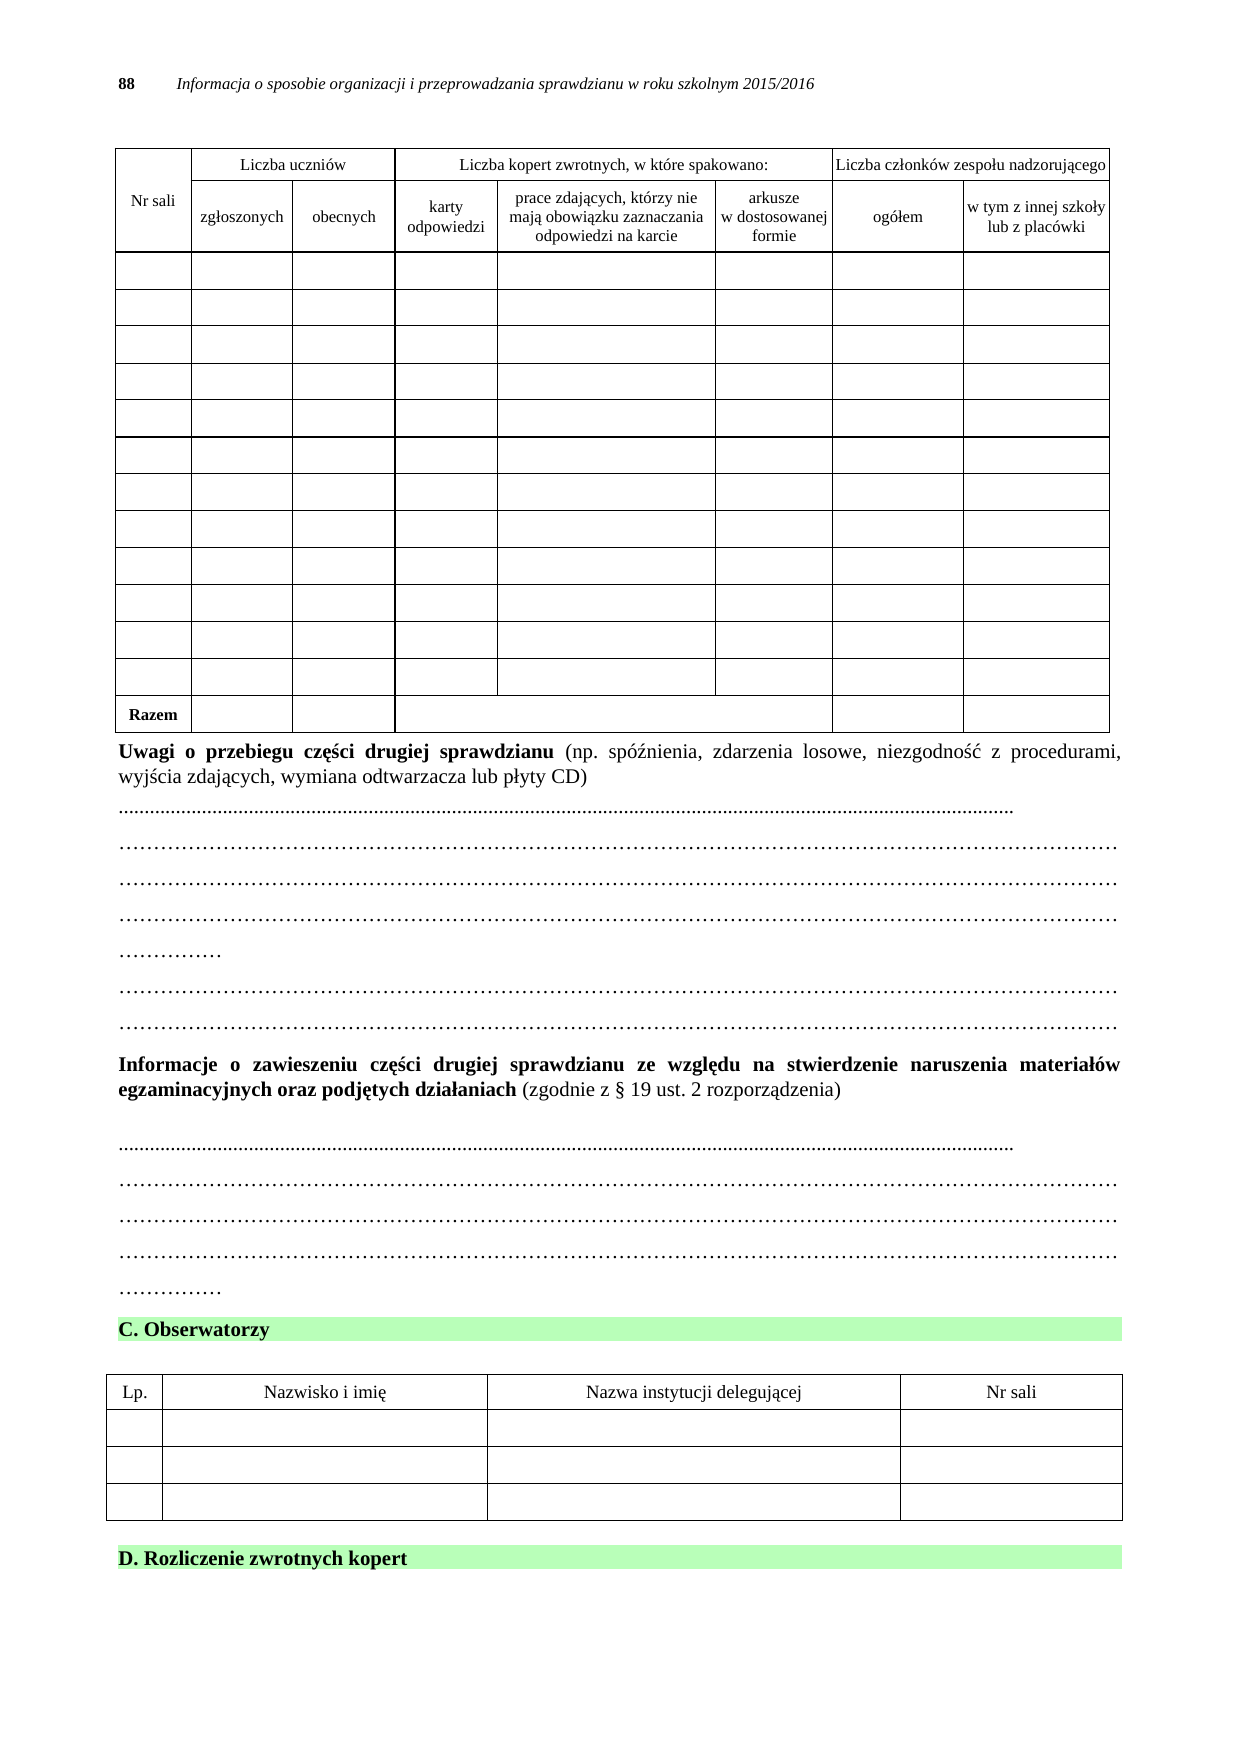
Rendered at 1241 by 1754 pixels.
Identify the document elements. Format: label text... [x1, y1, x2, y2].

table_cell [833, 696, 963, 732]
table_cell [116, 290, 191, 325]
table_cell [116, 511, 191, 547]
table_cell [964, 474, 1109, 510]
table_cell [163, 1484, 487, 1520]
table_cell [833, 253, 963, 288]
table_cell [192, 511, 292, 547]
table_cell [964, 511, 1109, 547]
table_header Liczba uczniów [192, 149, 394, 180]
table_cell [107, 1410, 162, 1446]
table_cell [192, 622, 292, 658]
text ............................................................................................................................................................................…………………………………………………………………………………………………………………………………………………………………………………………………………………………………………………………………………………………………………………………………………………………………………………………………………… [118, 1131, 1122, 1299]
table_cell prace zdających, którzy nie mają obowiązku zaznaczania odpowiedzi na karcie [498, 181, 715, 251]
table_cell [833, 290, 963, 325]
table_cell arkusze w dostosowanej formie [716, 181, 832, 251]
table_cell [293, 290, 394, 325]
table_cell w tym z innej szkoły lub z placówki [964, 181, 1109, 251]
table_cell karty odpowiedzi [396, 181, 497, 251]
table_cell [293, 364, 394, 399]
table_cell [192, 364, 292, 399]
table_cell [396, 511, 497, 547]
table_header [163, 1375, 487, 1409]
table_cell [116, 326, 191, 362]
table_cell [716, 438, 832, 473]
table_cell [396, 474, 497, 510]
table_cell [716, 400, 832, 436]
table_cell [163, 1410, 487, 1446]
table_header Liczba członków zespołu nadzorującego [833, 149, 1109, 180]
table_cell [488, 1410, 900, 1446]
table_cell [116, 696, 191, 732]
text ............................................................................................................................................................................…………………………………………………………………………………………………………………………………………………………………………………………………………………………………………………………………………………………………………………………………………………………………………………………………………… [118, 794, 1122, 962]
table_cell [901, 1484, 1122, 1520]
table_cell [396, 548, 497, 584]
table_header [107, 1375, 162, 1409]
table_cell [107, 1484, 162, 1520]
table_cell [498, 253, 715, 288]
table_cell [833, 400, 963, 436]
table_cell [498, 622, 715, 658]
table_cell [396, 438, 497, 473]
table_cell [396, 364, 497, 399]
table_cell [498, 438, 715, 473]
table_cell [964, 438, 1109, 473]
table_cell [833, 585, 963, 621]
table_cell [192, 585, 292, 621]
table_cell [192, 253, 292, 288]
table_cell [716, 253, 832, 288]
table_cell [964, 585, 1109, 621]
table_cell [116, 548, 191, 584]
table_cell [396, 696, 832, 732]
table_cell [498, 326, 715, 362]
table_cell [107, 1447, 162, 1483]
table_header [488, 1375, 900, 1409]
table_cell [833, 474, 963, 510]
text Uwagi o przebiegu części drugiej sprawdzianu (np. spóźnienia, zdarzenia losowe, niezgodność z procedurami, wyjścia zdających, wymiana odtwarzacza lub płyty CD) [118, 739, 1122, 788]
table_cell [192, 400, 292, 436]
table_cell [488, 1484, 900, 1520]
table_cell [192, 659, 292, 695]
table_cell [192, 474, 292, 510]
table_header Nr sali [116, 149, 191, 251]
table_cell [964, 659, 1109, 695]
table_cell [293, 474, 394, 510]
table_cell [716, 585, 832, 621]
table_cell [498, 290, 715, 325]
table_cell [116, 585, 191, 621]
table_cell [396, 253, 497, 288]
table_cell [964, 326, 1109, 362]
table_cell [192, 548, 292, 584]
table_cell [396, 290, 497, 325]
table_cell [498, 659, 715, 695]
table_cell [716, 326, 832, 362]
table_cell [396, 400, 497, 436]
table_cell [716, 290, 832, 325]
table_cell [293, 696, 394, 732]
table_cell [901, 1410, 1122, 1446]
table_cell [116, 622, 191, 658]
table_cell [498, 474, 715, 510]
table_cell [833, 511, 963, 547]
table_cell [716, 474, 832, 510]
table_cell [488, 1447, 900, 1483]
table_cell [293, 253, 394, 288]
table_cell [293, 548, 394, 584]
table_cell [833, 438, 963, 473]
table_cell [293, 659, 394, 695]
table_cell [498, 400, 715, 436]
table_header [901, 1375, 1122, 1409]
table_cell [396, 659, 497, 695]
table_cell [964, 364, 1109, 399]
table_cell ogółem [833, 181, 963, 251]
table_cell [116, 253, 191, 288]
text C. Obserwatorzy [118, 1317, 1122, 1341]
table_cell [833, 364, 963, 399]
table_cell zgłoszonych [192, 181, 292, 251]
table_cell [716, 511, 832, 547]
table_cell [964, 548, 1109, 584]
table_header Liczba kopert zwrotnych, w które spakowano: [396, 149, 832, 180]
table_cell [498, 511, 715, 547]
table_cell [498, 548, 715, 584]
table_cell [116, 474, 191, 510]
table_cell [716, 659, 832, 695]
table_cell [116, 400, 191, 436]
text D. Rozliczenie zwrotnych kopert [118, 1545, 1122, 1569]
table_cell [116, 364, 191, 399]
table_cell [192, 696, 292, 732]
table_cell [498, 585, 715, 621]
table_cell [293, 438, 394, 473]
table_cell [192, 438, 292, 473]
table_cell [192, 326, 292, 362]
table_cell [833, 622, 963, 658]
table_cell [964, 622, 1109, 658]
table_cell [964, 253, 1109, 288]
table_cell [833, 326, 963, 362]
table_cell obecnych [293, 181, 394, 251]
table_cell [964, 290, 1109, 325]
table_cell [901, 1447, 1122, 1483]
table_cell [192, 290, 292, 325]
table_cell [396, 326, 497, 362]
text Informacje o zawieszeniu części drugiej sprawdzianu ze względu na stwierdzenie naruszenia materiałów egzaminacyjnych oraz podjętych działaniach (zgodnie z § 19 ust. 2 rozporządzenia) [118, 1052, 1122, 1101]
text ……………………………………………………………………………………………………………………………………………………………………………………………………………………………………………………………… [118, 974, 1122, 1034]
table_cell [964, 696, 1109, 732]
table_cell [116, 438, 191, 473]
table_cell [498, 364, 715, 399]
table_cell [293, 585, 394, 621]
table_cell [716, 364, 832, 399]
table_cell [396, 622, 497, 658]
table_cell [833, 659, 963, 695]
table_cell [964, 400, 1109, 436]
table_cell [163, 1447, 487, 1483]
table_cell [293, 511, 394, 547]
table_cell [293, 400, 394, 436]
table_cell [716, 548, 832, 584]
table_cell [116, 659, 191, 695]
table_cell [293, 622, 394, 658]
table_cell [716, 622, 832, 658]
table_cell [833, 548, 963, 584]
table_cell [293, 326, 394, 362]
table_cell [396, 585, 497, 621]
